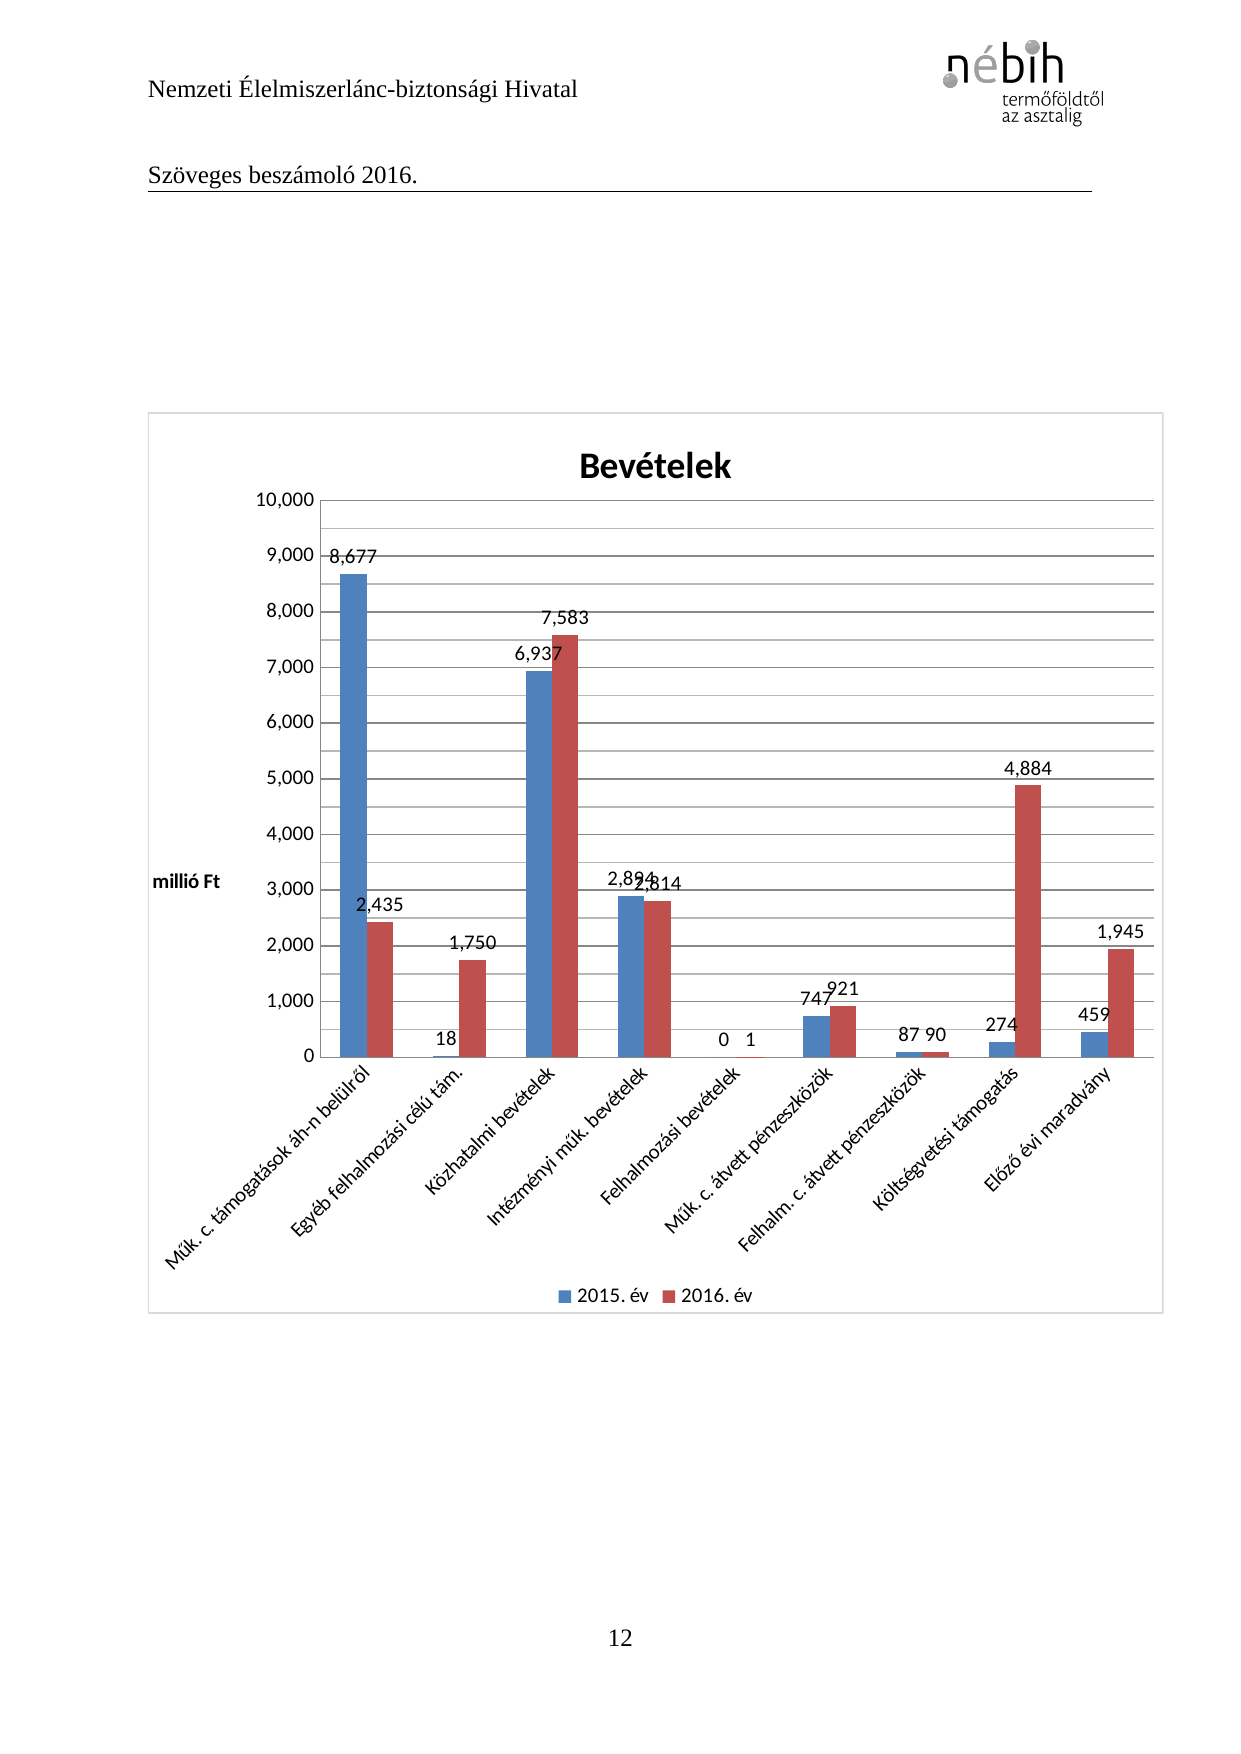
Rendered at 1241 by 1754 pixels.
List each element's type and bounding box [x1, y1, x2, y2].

picture [941, 36, 1107, 128]
